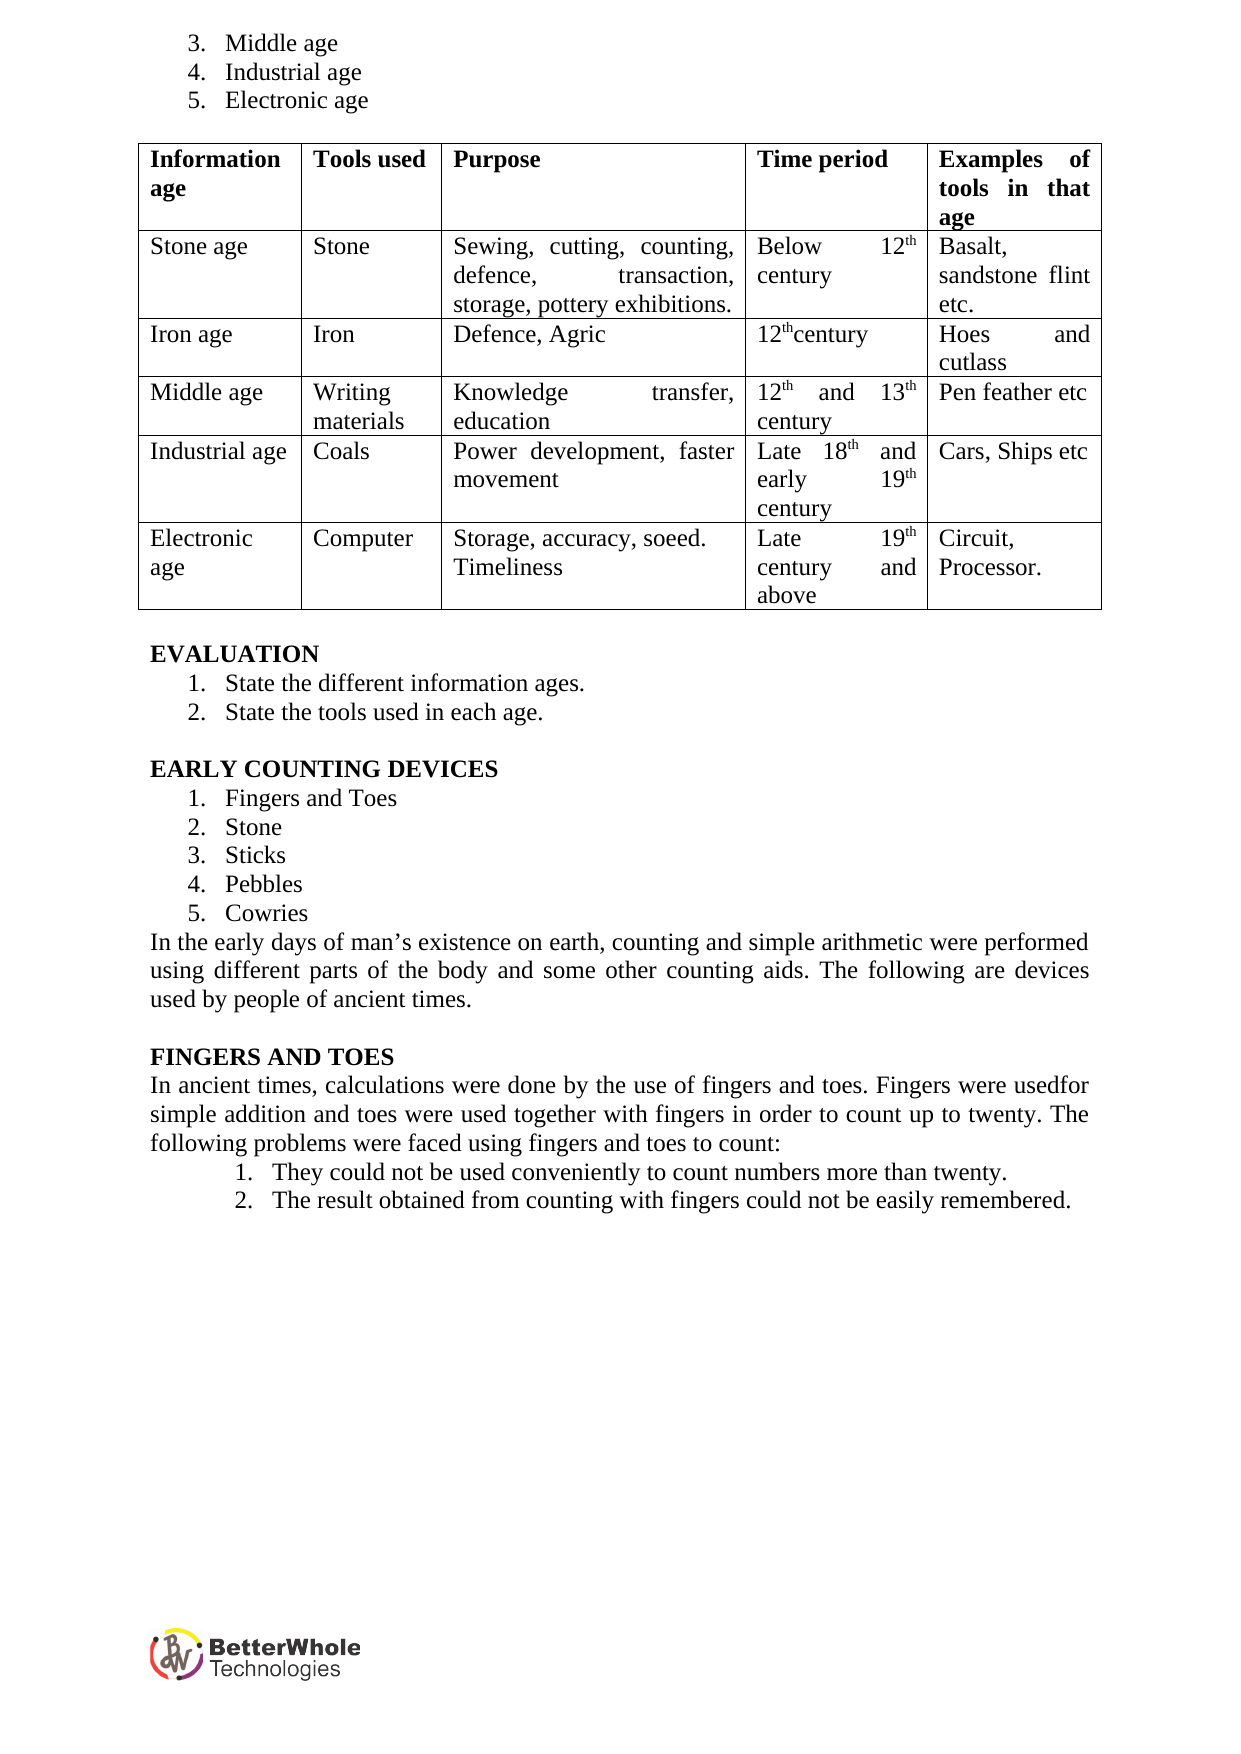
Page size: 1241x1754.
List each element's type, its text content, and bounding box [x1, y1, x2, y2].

list Fingers and Toes [187, 783, 1090, 812]
table_cell Sewing, cutting, counting, defence, transaction, storage, pottery exhibitions. [442, 231, 745, 318]
table_cell Storage, accuracy, soeed. Timeliness [442, 523, 745, 609]
table_cell Stone [302, 231, 441, 318]
table_cell Stone age [139, 231, 301, 318]
table_cell Late 19th century and above [746, 523, 927, 609]
table_cell Cars, Ships etc [928, 436, 1101, 522]
table_cell Defence, Agric [442, 319, 745, 376]
picture [150, 1628, 360, 1681]
table_header Examples of tools in that age [928, 144, 1101, 230]
table_cell Knowledge transfer, education [442, 377, 745, 435]
table_header Tools used [302, 144, 441, 230]
table_cell Industrial age [139, 436, 301, 522]
table_cell Middle age [139, 377, 301, 435]
table_cell Late 18th and early 19th century [746, 436, 927, 522]
list Electronic age [187, 86, 1090, 114]
table_cell Hoes and cutlass [928, 319, 1101, 376]
list State the different information ages. [187, 668, 1090, 697]
list State the tools used in each age. [187, 697, 1090, 725]
table_cell Circuit, Processor. [928, 523, 1101, 609]
table_cell Iron [302, 319, 441, 376]
text EARLY COUNTING DEVICES [150, 754, 1090, 783]
list Industrial age [187, 57, 1090, 86]
table_cell Electronic age [139, 523, 301, 609]
text In the early days of man’s existence on earth, counting and simple arithmetic were performed using different parts of the body and some other counting aids. The following are devices used by people of ancient times. [150, 927, 1090, 1013]
list Middle age [187, 28, 1090, 57]
list The result obtained from counting with fingers could not be easily remembered. [234, 1185, 1090, 1214]
list Pebbles [187, 869, 1090, 898]
list Sticks [187, 840, 1090, 869]
table_cell Computer [302, 523, 441, 609]
text EVALUATION [150, 639, 1090, 668]
table_cell Pen feather etc [928, 377, 1101, 435]
table_cell Basalt, sandstone flint etc. [928, 231, 1101, 318]
table_header Purpose [442, 144, 745, 230]
text FINGERS AND TOES [150, 1042, 1090, 1070]
table_cell 12thcentury [746, 319, 927, 376]
table_header Information age [139, 144, 301, 230]
table_cell Writing materials [302, 377, 441, 435]
list Stone [187, 812, 1090, 840]
table_cell Coals [302, 436, 441, 522]
table_cell Power development, faster movement [442, 436, 745, 522]
table_header Time period [746, 144, 927, 230]
table_cell 12th and 13th century [746, 377, 927, 435]
text In ancient times, calculations were done by the use of fingers and toes. Fingers were usedfor simple addition and toes were used together with fingers in order to count up to twenty. The following problems were faced using fingers and toes to count: [150, 1070, 1090, 1157]
table_cell Below 12th century [746, 231, 927, 318]
table_cell Iron age [139, 319, 301, 376]
list Cowries [187, 898, 1090, 927]
list They could not be used conveniently to count numbers more than twenty. [234, 1157, 1090, 1185]
